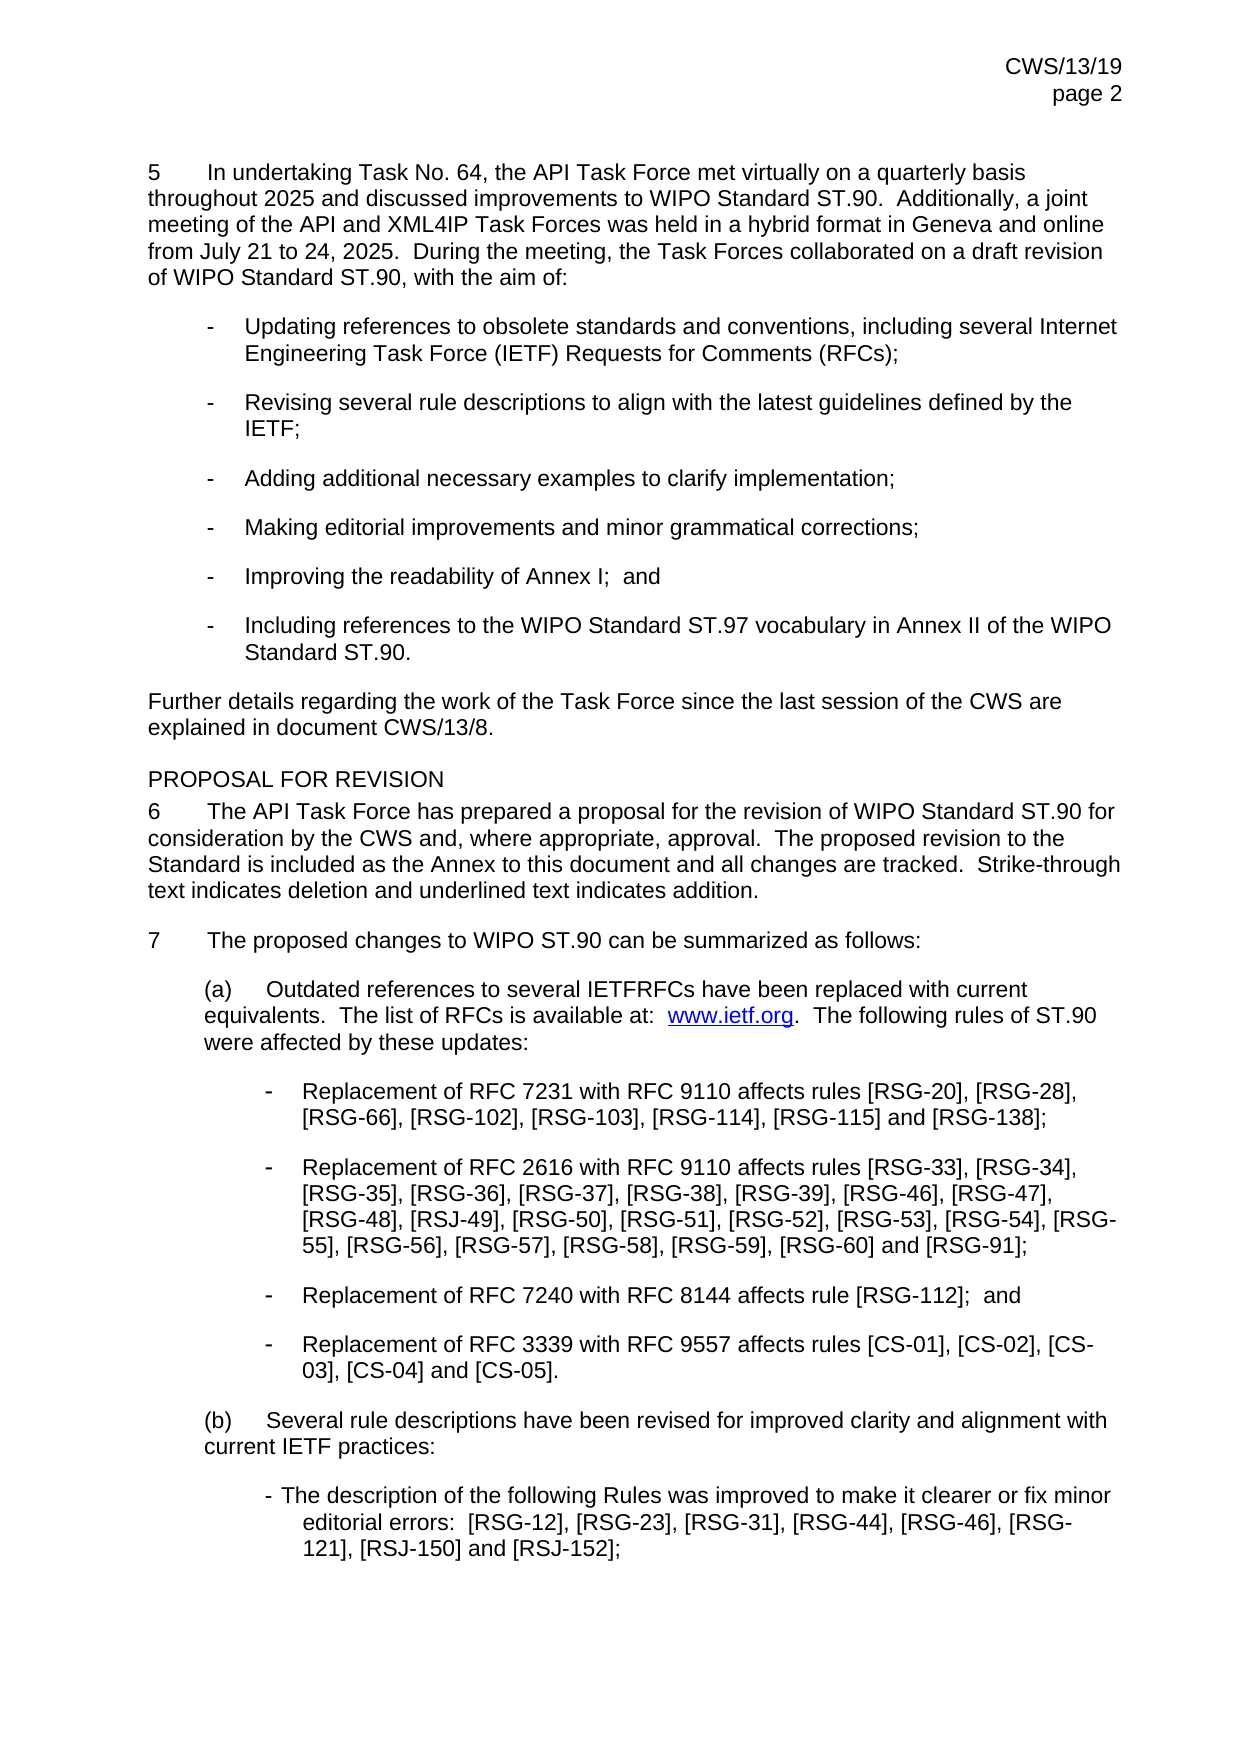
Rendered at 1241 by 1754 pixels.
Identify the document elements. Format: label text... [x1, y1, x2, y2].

subtitle Proposal for revision [148, 766, 1122, 792]
text In undertaking Task No. 64, the API Task Force met virtually on a quarterly basis throughout 2025 and discussed improvements to WIPO Standard ST.90. Additionally, a joint meeting of the API and XML4IP Task Forces was held in a hybrid format in Geneva and online from July 21 to 24, 2025. During the meeting, the Task Forces collaborated on a draft revision of WIPO Standard ST.90, with the aim of: [148, 158, 1122, 290]
list The description of the following Rules was improved to make it clearer or fix minor editorial errors: [RSG-12], [RSG-23], [RSG-31], [RSG-44], [RSG-46], [RSG-121], [RSJ-150] and [RSJ-152]; [265, 1482, 1122, 1561]
text Further details regarding the work of the Task Force since the last session of the CWS are explained in document CWS/13/8. [148, 688, 1122, 741]
list Replacement of RFC 2616 with RFC 9110 affects rules [RSG-33], [RSG-34], [RSG-35], [RSG-36], [RSG-37], [RSG-38], [RSG-39], [RSG-46], [RSG-47], [RSG-48], [RSJ-49], [RSG-50], [RSG-51], [RSG-52], [RSG-53], [RSG-54], [RSG-55], [RSG-56], [RSG-57], [RSG-58], [RSG-59], [RSG-60] and [RSG-91]; [265, 1153, 1122, 1259]
list Replacement of RFC 3339 with RFC 9557 affects rules [CS-01], [CS-02], [CS-03], [CS-04] and [CS-05]. [265, 1331, 1122, 1384]
list Several rule descriptions have been revised for improved clarity and alignment with current IETF practices: [204, 1407, 1122, 1459]
list Replacement of RFC 7240 with RFC 8144 affects rule [RSG-112]; and [265, 1282, 1122, 1308]
list Revising several rule descriptions to align with the latest guidelines defined by the IETF; [207, 389, 1122, 442]
list Replacement of RFC 7231 with RFC 9110 affects rules [RSG-20], [RSG-28], [RSG-66], [RSG-102], [RSG-103], [RSG-114], [RSG-115] and [RSG-138]; [265, 1078, 1122, 1131]
list Including references to the WIPO Standard ST.97 vocabulary in Annex II of the WIPO Standard ST.90. [207, 612, 1122, 665]
list Improving the readability of Annex I; and [207, 563, 1122, 589]
list Adding additional necessary examples to clarify implementation; [207, 464, 1122, 491]
list Updating references to obsolete standards and conventions, including several Internet Engineering Task Force (IETF) Requests for Comments (RFCs); [207, 313, 1122, 366]
text The API Task Force has prepared a proposal for the revision of WIPO Standard ST.90 for consideration by the CWS and, where appropriate, approval. The proposed revision to the Standard is included as the Annex to this document and all changes are tracked. Strike-through text indicates deletion and underlined text indicates addition. [148, 798, 1122, 904]
list Making editorial improvements and minor grammatical corrections; [207, 514, 1122, 540]
text The proposed changes to WIPO ST.90 can be summarized as follows: [148, 927, 1122, 953]
list Outdated references to several IETFRFCs have been replaced with current equivalents. The list of RFCs is available at: www.ietf.org. The following rules of ST.90 were affected by these updates: [204, 976, 1122, 1055]
